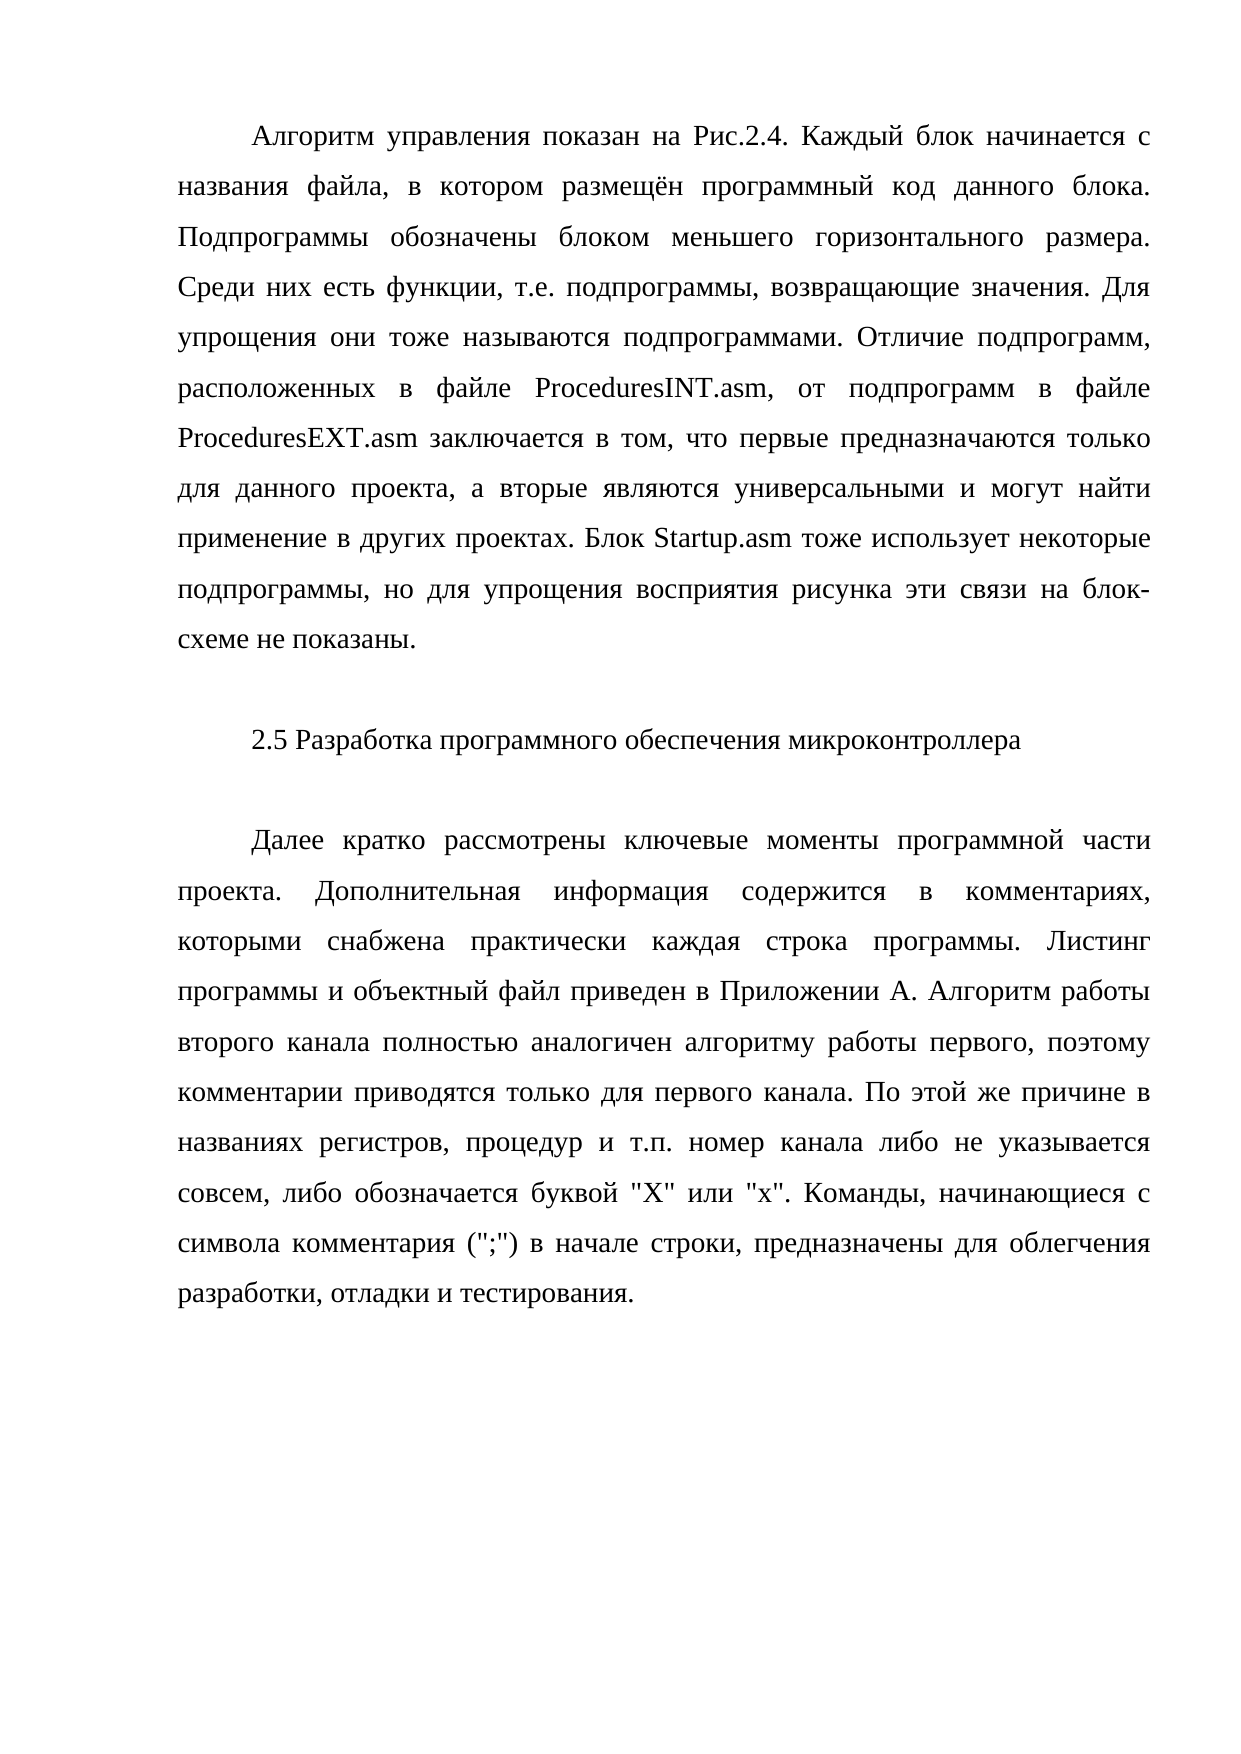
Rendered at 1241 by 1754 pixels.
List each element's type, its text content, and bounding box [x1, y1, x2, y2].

text Далее кратко рассмотрены ключевые моменты программной части проекта. Дополнительная информация содержится в комментариях, которыми снабжена практически каждая строка программы. Листинг программы и объектный файл приведен в Приложении А. Алгоритм работы второго канала полностью аналогичен алгоритму работы первого, поэтому комментарии приводятся только для первого канала. По этой же причине в названиях регистров, процедур и т.п. номер канала либо не указывается совсем, либо обозначается буквой "X" или "x". Команды, начинающиеся с символа комментария (";") в начале строки, предназначены для облегчения разработки, отладки и тестирования. [177, 822, 1152, 1309]
text Алгоритм управления показан на Рис.2.4. Каждый блок начинается с названия файла, в котором размещён программный код данного блока. Подпрограммы обозначены блоком меньшего горизонтального размера. Среди них есть функции, т.е. подпрограммы, возвращающие значения. Для упрощения они тоже называются подпрограммами. Отличие подпрограмм, расположенных в файле ProceduresINT.asm, от подпрограмм в файле ProceduresEXT.asm заключается в том, что первые предназначаются только для данного проекта, а вторые являются универсальными и могут найти применение в других проектах. Блок Startup.asm тоже использует некоторые подпрограммы, но для упрощения восприятия рисунка эти связи на блок-схеме не показаны. [177, 118, 1152, 655]
text 2.5 Разработка программного обеспечения микроконтроллера [177, 722, 1152, 755]
